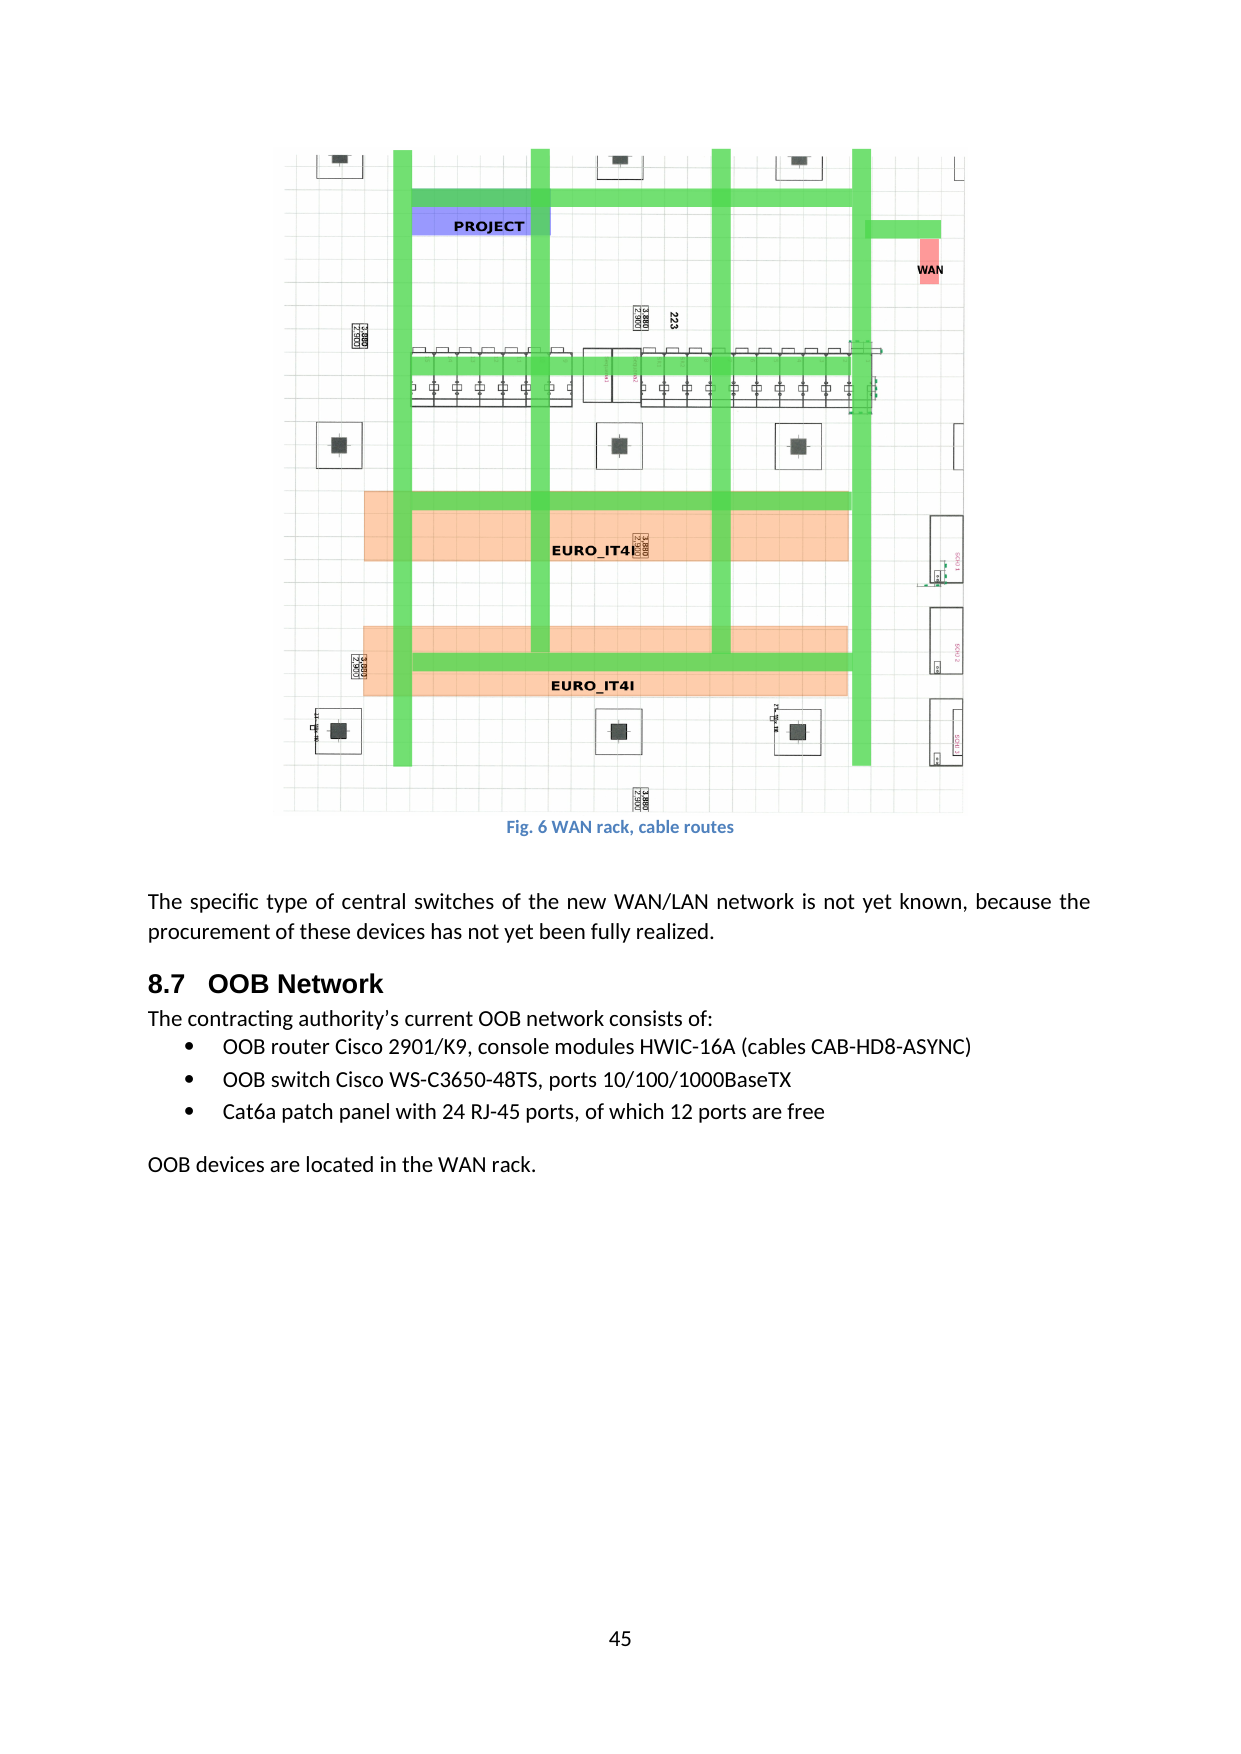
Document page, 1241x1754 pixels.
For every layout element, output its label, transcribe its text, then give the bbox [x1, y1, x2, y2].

picture [270, 147, 971, 816]
list Cat6a patch panel with 24 RJ-45 ports, of which 12 ports are free [185, 1097, 1093, 1125]
text Fig. 6 WAN rack, cable routes [148, 816, 1093, 838]
text OOB devices are located in the WAN rack. [148, 1150, 1093, 1178]
text The contracting authority’s current OOB network consists of: [148, 1004, 1093, 1032]
list OOB router Cisco 2901/K9, console modules HWIC-16A (cables CAB-HD8-ASYNC) [185, 1032, 1093, 1061]
subtitle OOB Network [148, 968, 1093, 1000]
text The specific type of central switches of the new WAN/LAN network is not yet known, because the procurement of these devices has not yet been fully realized. [148, 887, 1093, 946]
list OOB switch Cisco WS-C3650-48TS, ports 10/100/1000BaseTX [185, 1065, 1093, 1093]
